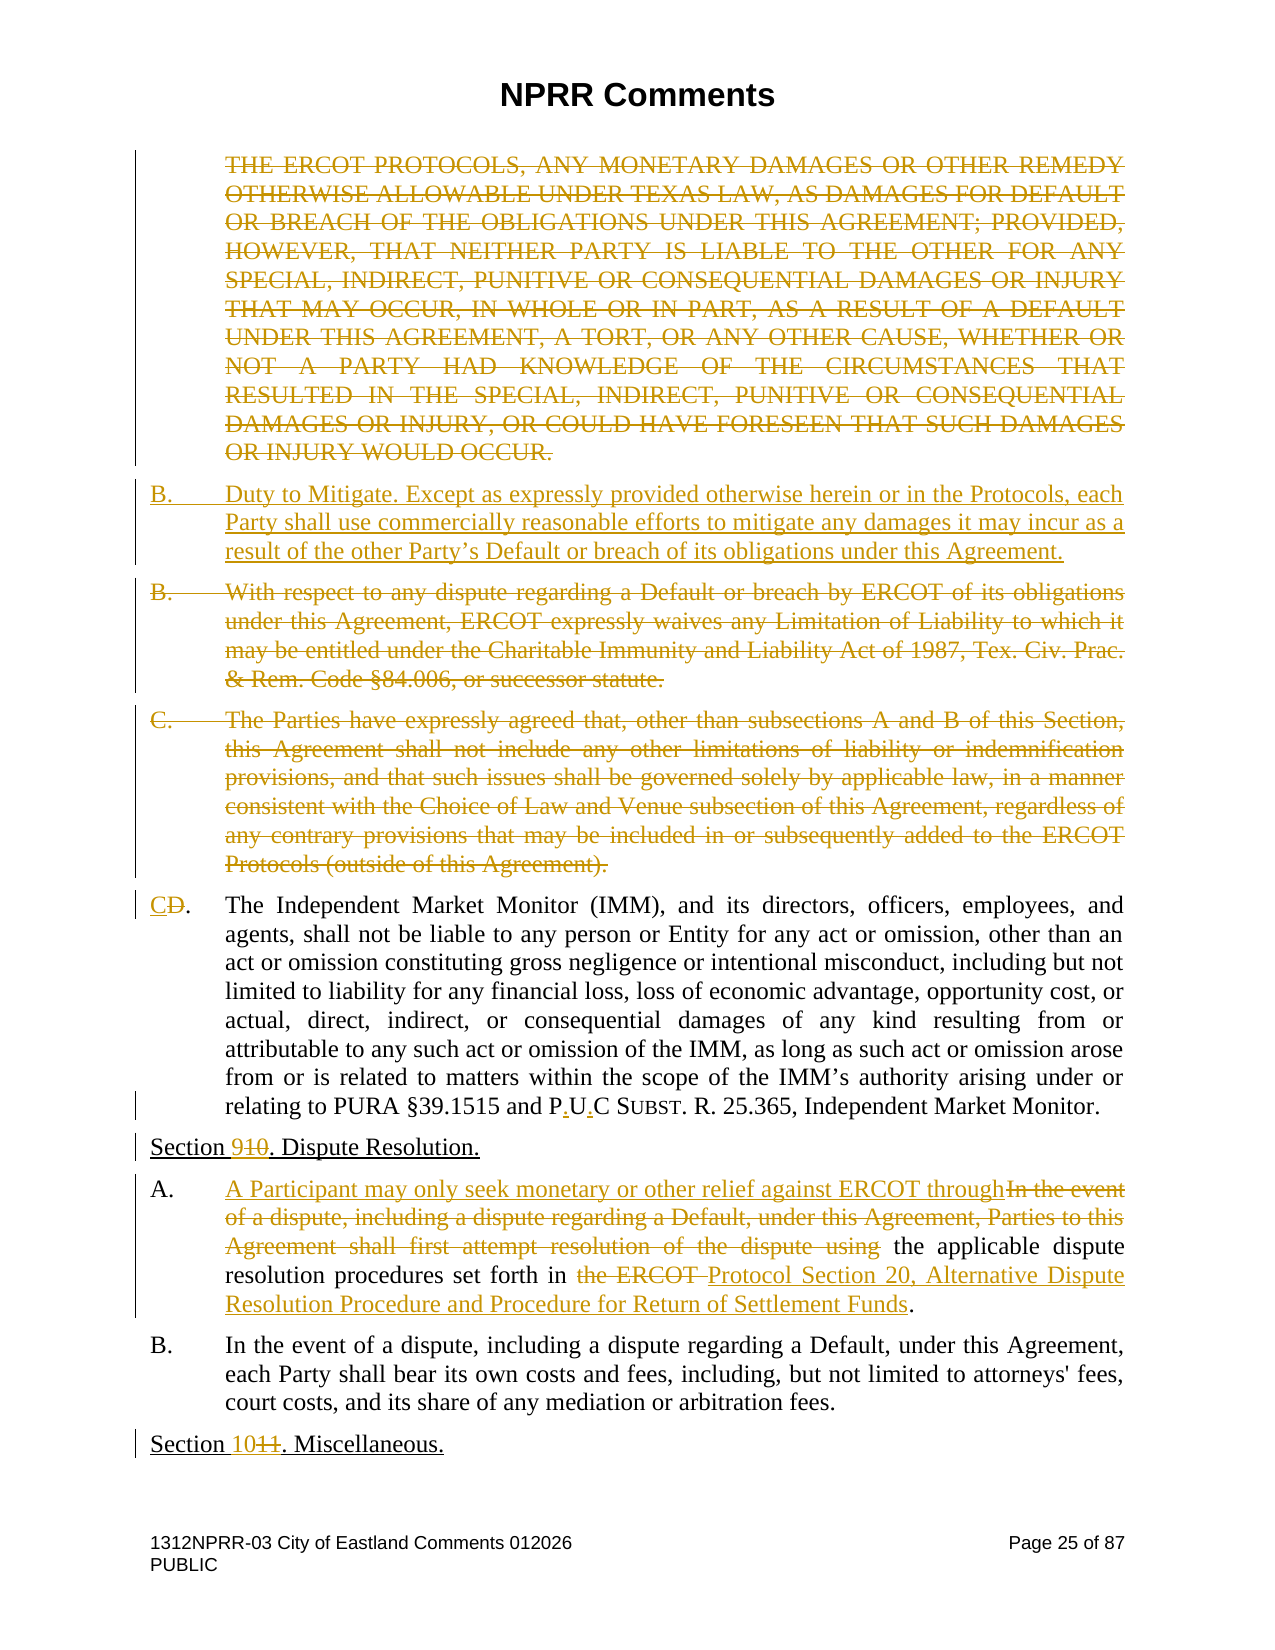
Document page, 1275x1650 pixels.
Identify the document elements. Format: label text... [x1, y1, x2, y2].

list Section . Dispute Resolution. [150, 1132, 1125, 1161]
list . The Independent Market Monitor (IMM), and its directors, officers, employees, and agents, shall not be liable to any person or Entity for any act or omission, other than an act or omission constituting gross negligence or intentional misconduct, including but not limited to liability for any financial loss, loss of economic advantage, opportunity cost, or actual, direct, indirect, or consequential damages of any kind resulting from or attributable to any such act or omission of the IMM, as long as such act or omission arose from or is related to matters within the scope of the IMM’s authority arising under or relating to PURA §39.1515 and PUC Subst. R. 25.365, Independent Market Monitor. [150, 890, 1125, 1120]
text Section . Miscellaneous. [150, 1429, 1125, 1457]
list B. In the event of a dispute, including a dispute regarding a Default, under this Agreement, each Party shall bear its own costs and fees, including, but not limited to attorneys' fees, court costs, and its share of any mediation or arbitration fees. [150, 1330, 1125, 1416]
list A. the applicable dispute resolution procedures set forth in . [150, 1174, 1125, 1317]
